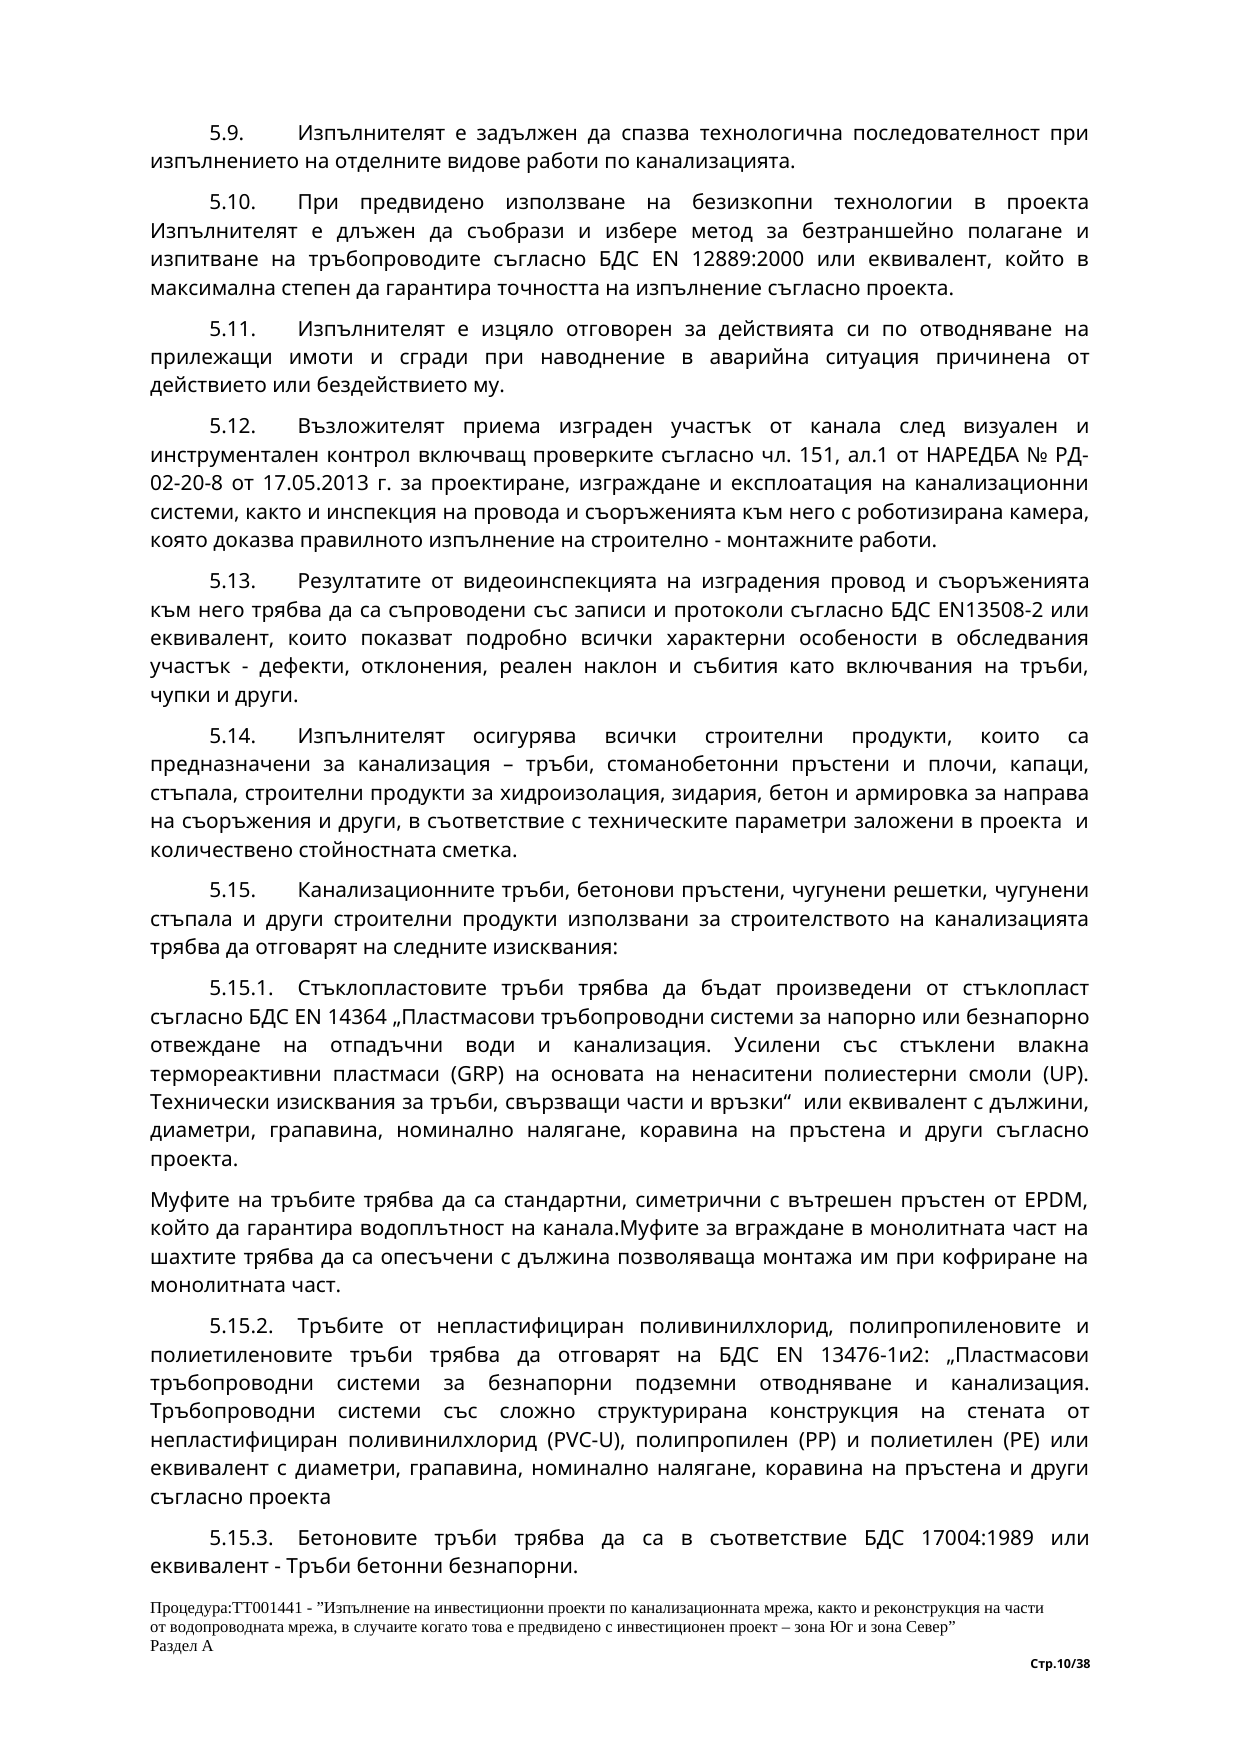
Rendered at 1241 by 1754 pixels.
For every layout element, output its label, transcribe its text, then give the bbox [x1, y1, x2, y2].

list Бетоновите тръби трябва да са в съответствие БДС 17004:1989 или еквивалент - Тръби бетонни безнапорни. [150, 1523, 1090, 1580]
list Изпълнителят осигурява всички строителни продукти, които са предназначени за канализация – тръби, стоманобетонни пръстени и плочи, капаци, стъпала, строителни продукти за хидроизолация, зидария, бетон и армировка за направа на съоръжения и други, в съответствие с техническите параметри заложени в проекта и количествено стойностната сметка. [150, 721, 1090, 863]
text Муфите на тръбите трябва да са стандартни, симетрични с вътрешен пръстен от EPDM, който да гарантира водоплътност на канала.Муфите за вграждане в монолитната част на шахтите трябва да са опесъчени с дължина позволяваща монтажа им при кофриране на монолитната част. [150, 1185, 1090, 1299]
list Тръбите от непластифициран поливинилхлорид, полипропиленовите и полиетиленовите тръби трябва да отговарят на БДС EN 13476-1и2: „Пластмасови тръбопроводни системи за безнапорни подземни отводняване и канализация. Tръбопрoвoдни системи със сложно структурирана конструкция на стенaтa от непластифициран поливинилхлорид (PVC-U), полипропилен (PP) и полиетилен (РЕ) или еквивалент с диаметри, грапавина, номинално налягане, коравина на пръстена и други съгласно проекта [150, 1311, 1090, 1510]
list Резултатите от видеоинспекцията на изградения провод и съоръженията към него трябва да са съпроводени със записи и протоколи съгласно БДС EN13508-2 или еквивалент, които показват подробно всички характерни особености в обследвания участък - дефекти, отклонения, реален наклон и събития като включвания на тръби, чупки и други. [150, 566, 1090, 708]
list При предвидено използване на безизкопни технологии в проекта Изпълнителят е длъжен да съобрази и избере метод за безтраншейно полагане и изпитване на тръбопроводите съгласно БДС EN 12889:2000 или еквивалент, който в максимална степен да гарантира точността на изпълнение съгласно проекта. [150, 187, 1090, 301]
list Възложителят приема изграден участък от канала след визуален и инструментален контрол включващ проверките съгласно чл. 151, ал.1 от НАРЕДБА № РД-02-20-8 от 17.05.2013 г. за проектиране, изграждане и експлоатация на канализационни системи, както и инспекция на провода и съоръженията към него с роботизирана камера, която доказва правилното изпълнение на строително - монтажните работи. [150, 412, 1090, 554]
list Канализационните тръби, бетонови пръстени, чугунени решетки, чугунени стъпала и други строителни продукти използвани за строителството на канализацията трябва да отговарят на следните изисквания: [150, 876, 1090, 961]
list Изпълнителят е задължен да спазва технологична последователност при изпълнението на отделните видове работи по канализацията. [150, 118, 1090, 175]
list Изпълнителят е изцяло отговорен за действията си по отводняване на прилежащи имоти и сгради при наводнение в аварийна ситуация причинена от действието или бездействието му. [150, 314, 1090, 399]
list Стъклопластовите тръби трябва да бъдат произведени от стъклопласт съгласно БДС EN 14364 „Пластмасови тръбопроводни системи за напорно или безнапорно отвеждане на отпадъчни води и канализация. Усилени със стъклени влакна термореактивни пластмаси (GRP) на основата на ненаситени полиестерни смоли (UP). Технически изисквания за тръби, свързващи части и връзки“ или еквивалент с дължини, диаметри, грапавина, номинално налягане, коравина на пръстена и други съгласно проекта. [150, 973, 1090, 1172]
